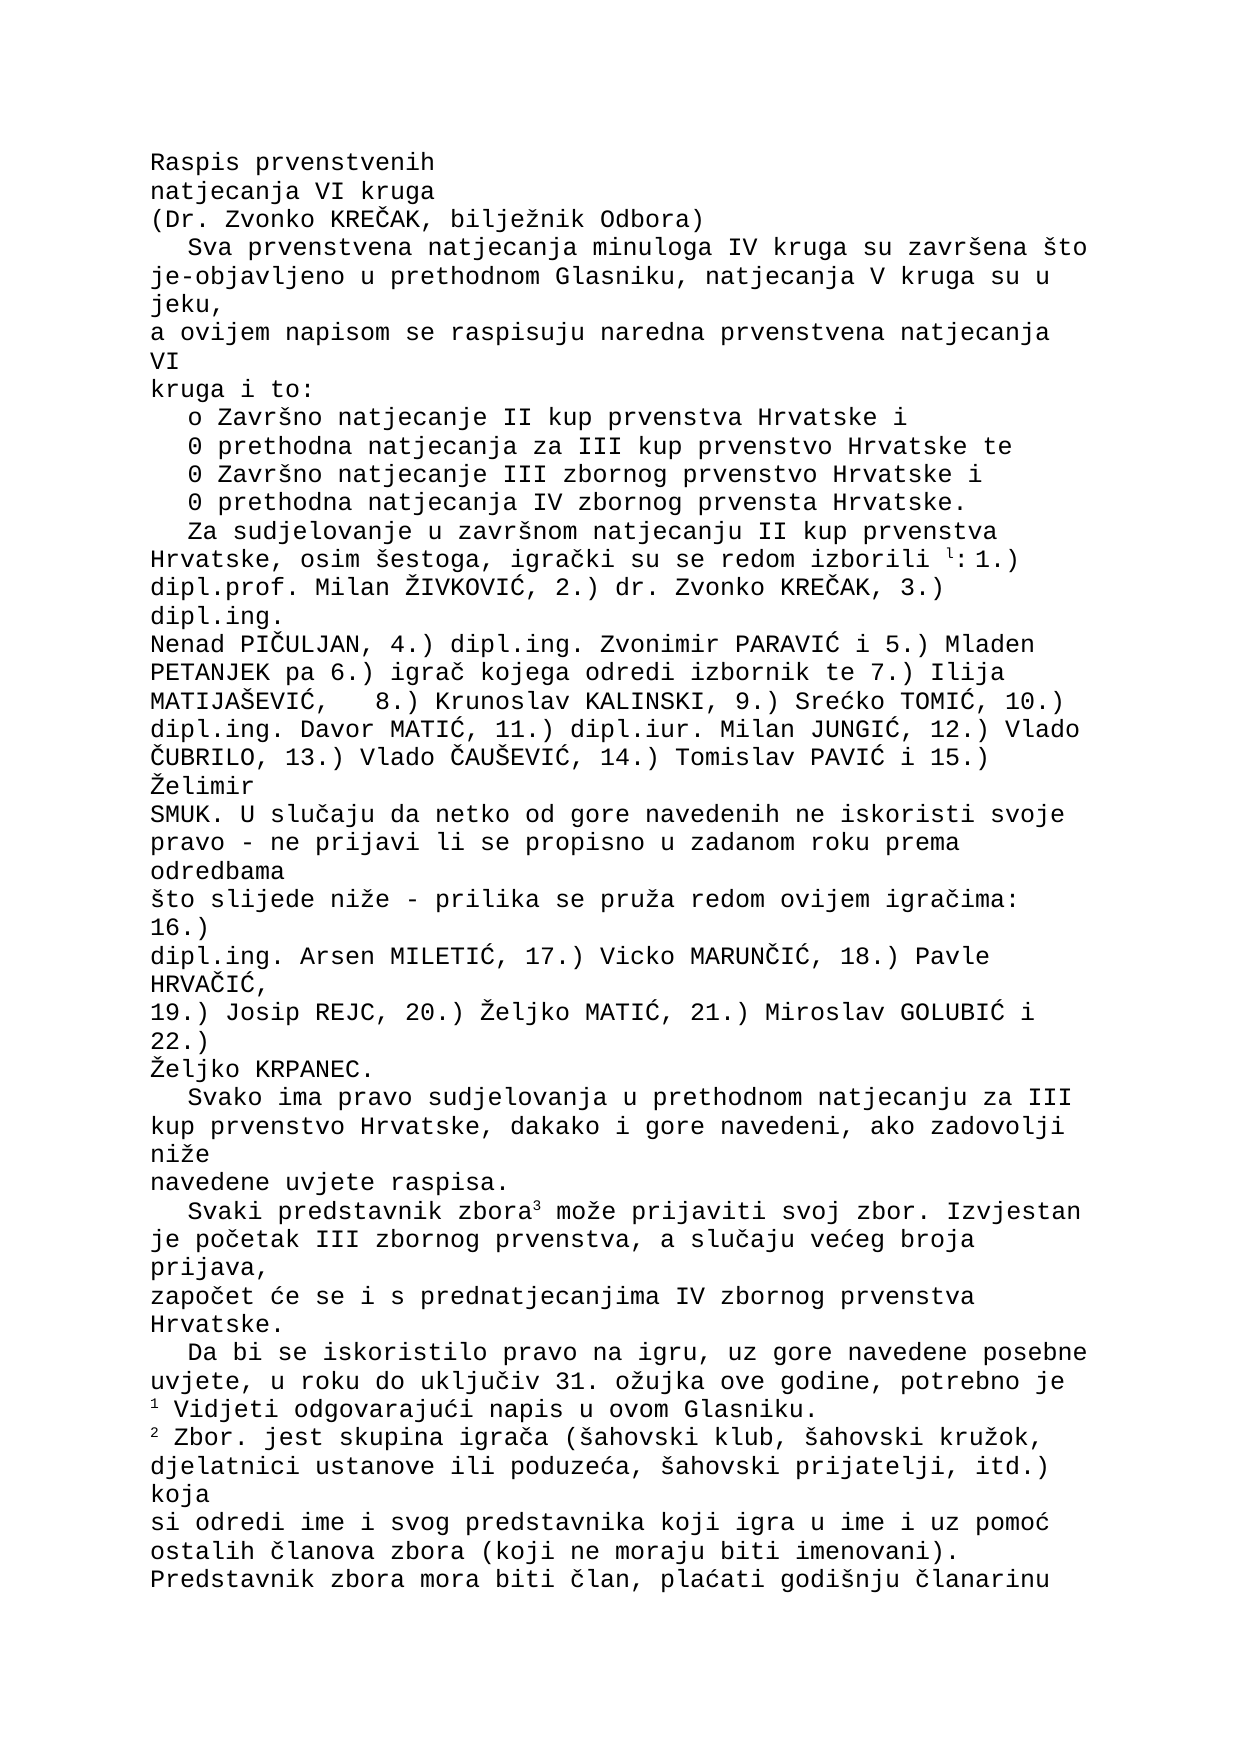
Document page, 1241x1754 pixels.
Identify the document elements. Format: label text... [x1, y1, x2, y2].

text dipl.prof. Milan ŽIVKOVIĆ, 2.) dr. Zvonko KREČAK, 3.) dipl.ing. Nenad PIČULJAN, 4.) dipl.ing. Zvonimir PARAVIĆ i 5.) Mladen PETANJEK pa 6.) igrač kojega odredi izbornik te 7.) Ilija MATIJAŠEVIĆ, 8.) Krunoslav KALINSKI, 9.) Srećko TOMIĆ, 10.) [150, 575, 1090, 717]
text 1 Vidjeti odgovarajući napis u ovom Glasniku. [150, 1397, 1090, 1425]
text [150, 1510, 1090, 1595]
text (Dr. Zvonko KREČAK, bilježnik Odbora) [150, 207, 1090, 235]
text Svaki predstavnik zbora3 može prijaviti svoj zbor. Izvjestan je početak III zbornog prvenstva, a slučaju većeg broja prijava, započet će se i s prednatjecanjima IV zbornog prvenstva Hrvatske. [150, 1198, 1090, 1340]
text Raspis prvenstvenih natjecanja VI kruga [150, 150, 1090, 207]
text dipl.ing. Davor MATIĆ, 11.) dipl.iur. Milan JUNGIĆ, 12.) Vlado ČUBRILO, 13.) Vlado ČAUŠEVIĆ, 14.) Tomislav PAVIĆ i 15.) Želimir SMUK. U slučaju da netko od gore navedenih ne iskoristi svoje pravo - ne prijavi li se propisno u zadanom roku prema odredbama što slijede niže - prilika se pruža redom ovijem igračima: 16.) dipl.ing. Arsen MILETIĆ, 17.) Vicko MARUNČIĆ, 18.) Pavle HRVAČIĆ, [150, 717, 1090, 1000]
text Za sudjelovanje u završnom natjecanju II kup prvenstva Hrvatske, osim šestoga, igrački su se redom izborili l: 1.) [150, 518, 1090, 575]
text 0 prethodna natjecanja za III kup prvenstvo Hrvatske te [150, 433, 1090, 462]
text 0 prethodna natjecanja IV zbornog prvensta Hrvatske. [150, 490, 1090, 518]
text 19.) Josip REJC, 20.) Željko MATIĆ, 21.) Miroslav GOLUBIĆ i 22.) Željko KRPANEC. [150, 1000, 1090, 1085]
text o Završno natjecanje II kup prvenstva Hrvatske i [150, 405, 1090, 433]
text Svako ima pravo sudjelovanja u prethodnom natjecanju za III kup prvenstvo Hrvatske, dakako i gore navedeni, ako zadovolji niže navedene uvjete raspisa. [150, 1085, 1090, 1198]
text 2 Zbor. jest skupina igrača (šahovski klub, šahovski kružok, djelatnici ustanove ili poduzeća, šahovski prijatelji, itd.) koja [150, 1425, 1090, 1510]
text 0 Završno natjecanje III zbornog prvenstvo Hrvatske i [150, 462, 1090, 490]
text Sva prvenstvena natjecanja minuloga IV kruga su završena što je-objavljeno u prethodnom Glasniku, natjecanja V kruga su u jeku, a ovijem napisom se raspisuju naredna prvenstvena natjecanja VI kruga i to: [150, 235, 1090, 405]
text Da bi se iskoristilo pravo na igru, uz gore navedene posebne uvjete, u roku do uključiv 31. ožujka ove godine, potrebno je [150, 1340, 1090, 1397]
